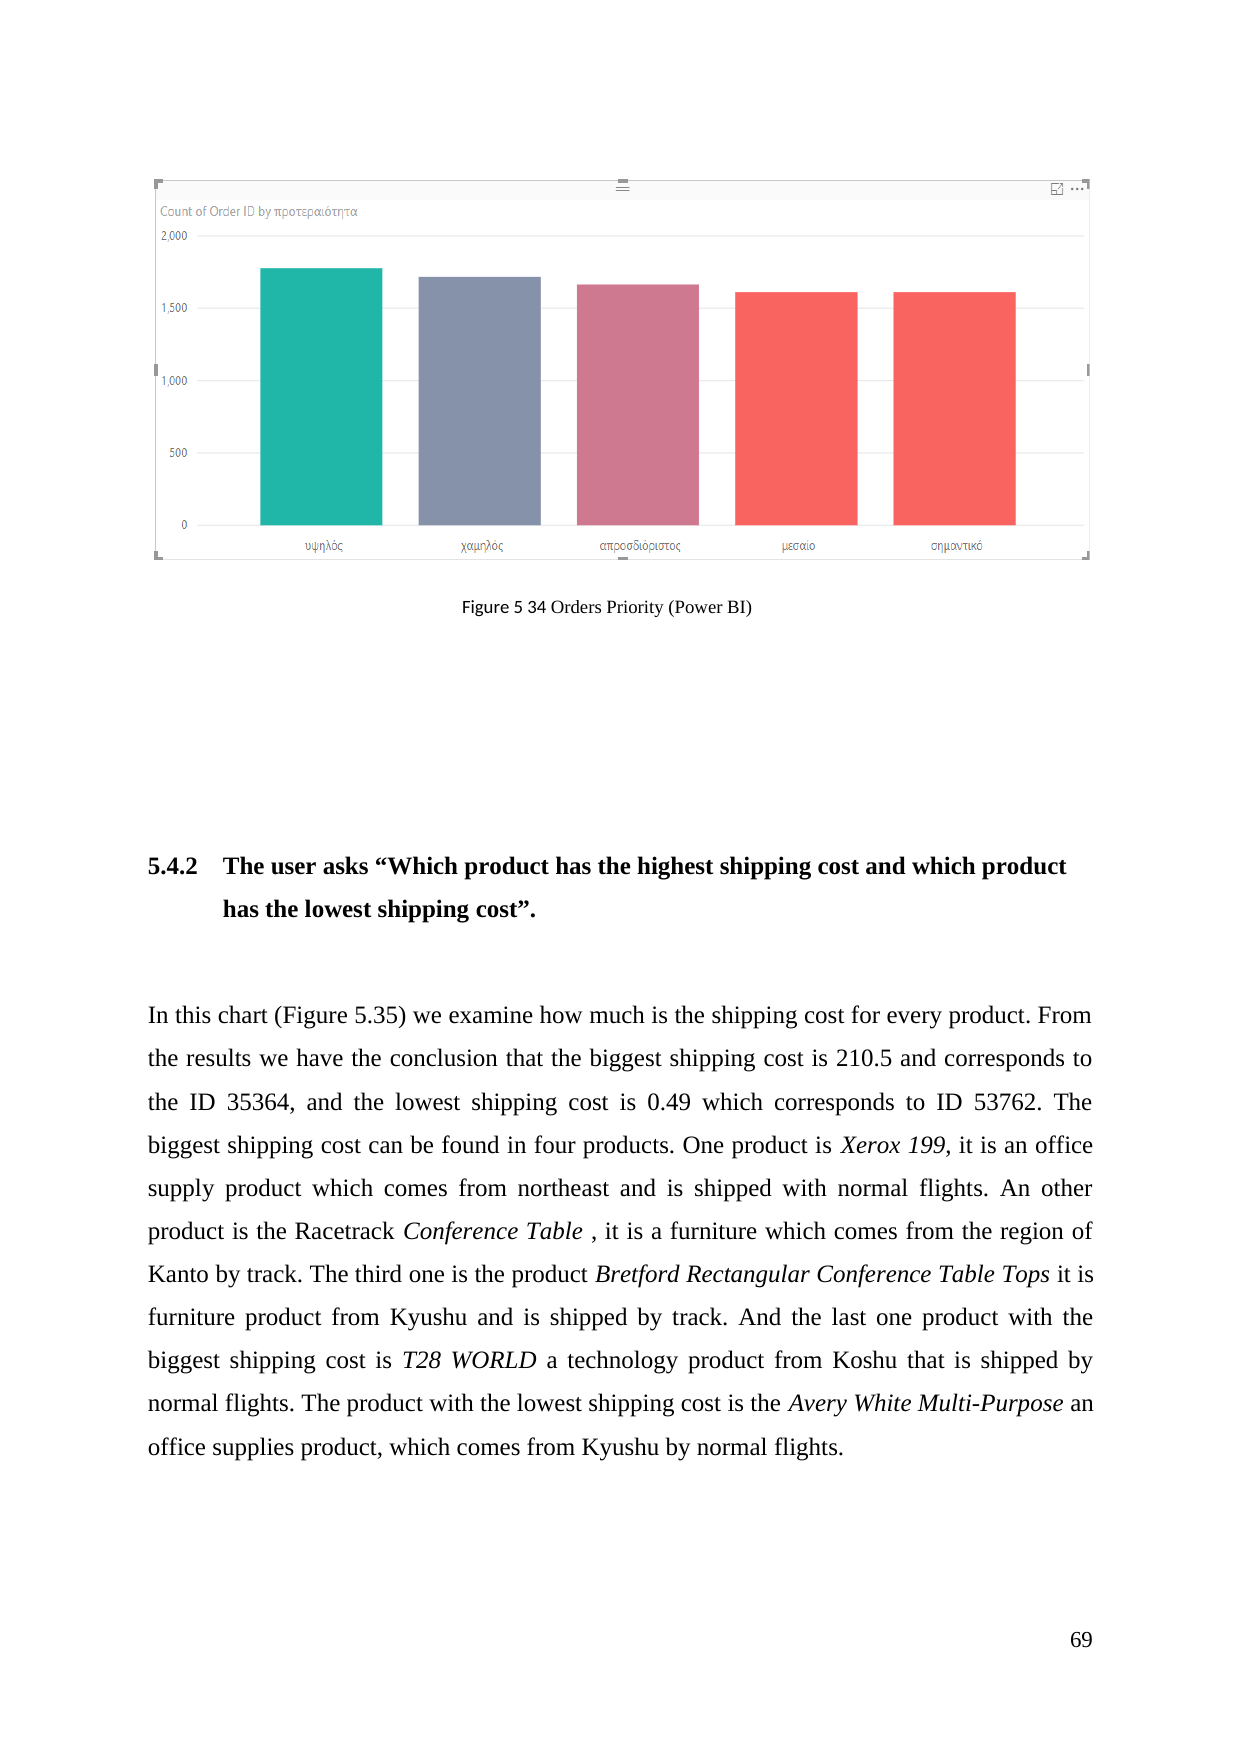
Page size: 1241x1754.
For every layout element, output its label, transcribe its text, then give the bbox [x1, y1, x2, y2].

text Figure 5 34 Orders Priority (Power BI) [237, 595, 977, 618]
text In this chart (Figure 5.35) we examine how much is the shipping cost for every product. From the results we have the conclusion that the biggest shipping cost is 210.5 and corresponds to the ID 35364, and the lowest shipping cost is 0.49 which corresponds to ID 53762. The biggest shipping cost can be found in four products. One product is Xerox 199, it is an office supply product which comes from northeast and is shipped with normal flights. An other product is the Racetrack Conference Table , it is a furniture which comes from the region of Kanto by track. The third one is the product Bretford Rectangular Conference Table Tops it is furniture product from Kyushu and is shipped by track. And the last one product with the biggest shipping cost is T28 WORLD a technology product from Koshu that is shipped by normal flights. The product with the lowest shipping cost is the Avery White Multi-Purpose an office supplies product, which comes from Kyushu by normal flights. [148, 1000, 1094, 1460]
picture [154, 179, 1090, 560]
subtitle The user asks “Which product has the highest shipping cost and which product has the lowest shipping cost”. [148, 851, 1092, 923]
